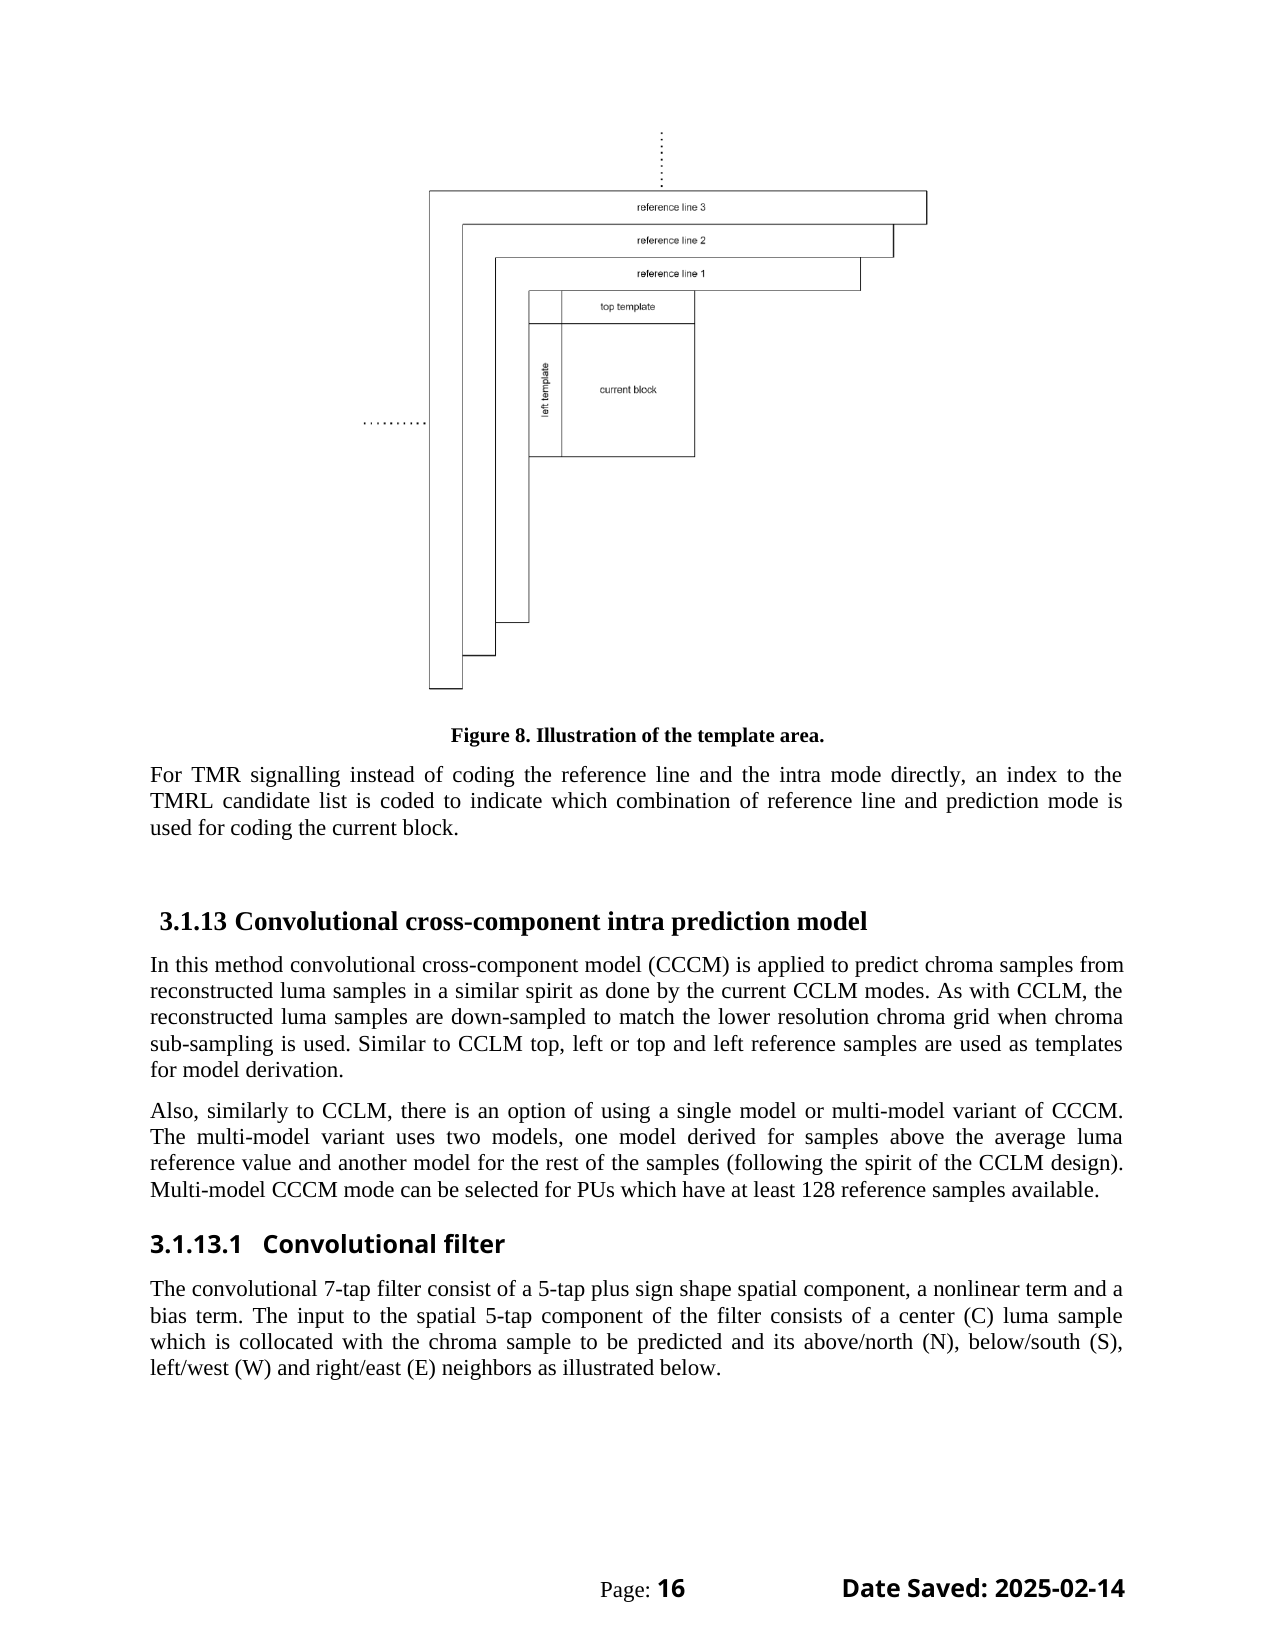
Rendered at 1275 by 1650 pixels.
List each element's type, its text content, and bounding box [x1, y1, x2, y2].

picture [354, 120, 936, 698]
text Figure 8. Illustration of the template area. [150, 723, 1125, 747]
subtitle Convolutional filter [150, 1227, 1125, 1261]
subtitle Convolutional cross-component intra prediction model [159, 905, 1125, 937]
text For TMR signalling instead of coding the reference line and the intra mode directly, an index to the TMRL candidate list is coded to indicate which combination of reference line and prediction mode is used for coding the current block. [150, 761, 1125, 840]
text In this method convolutional cross-component model (CCCM) is applied to predict chroma samples from reconstructed luma samples in a similar spirit as done by the current CCLM modes. As with CCLM, the reconstructed luma samples are down-sampled to match the lower resolution chroma grid when chroma sub-sampling is used. Similar to CCLM top, left or top and left reference samples are used as templates for model derivation. [150, 951, 1125, 1082]
text Also, similarly to CCLM, there is an option of using a single model or multi-model variant of CCCM. The multi-model variant uses two models, one model derived for samples above the average luma reference value and another model for the rest of the samples (following the spirit of the CCLM design). Multi-model CCCM mode can be selected for PUs which have at least 128 reference samples available. [150, 1097, 1125, 1202]
text The convolutional 7-tap filter consist of a 5-tap plus sign shape spatial component, a nonlinear term and a bias term. The input to the spatial 5-tap component of the filter consists of a center (C) luma sample which is collocated with the chroma sample to be predicted and its above/north (N), below/south (S), left/west (W) and right/east (E) neighbors as illustrated below. [150, 1275, 1125, 1381]
